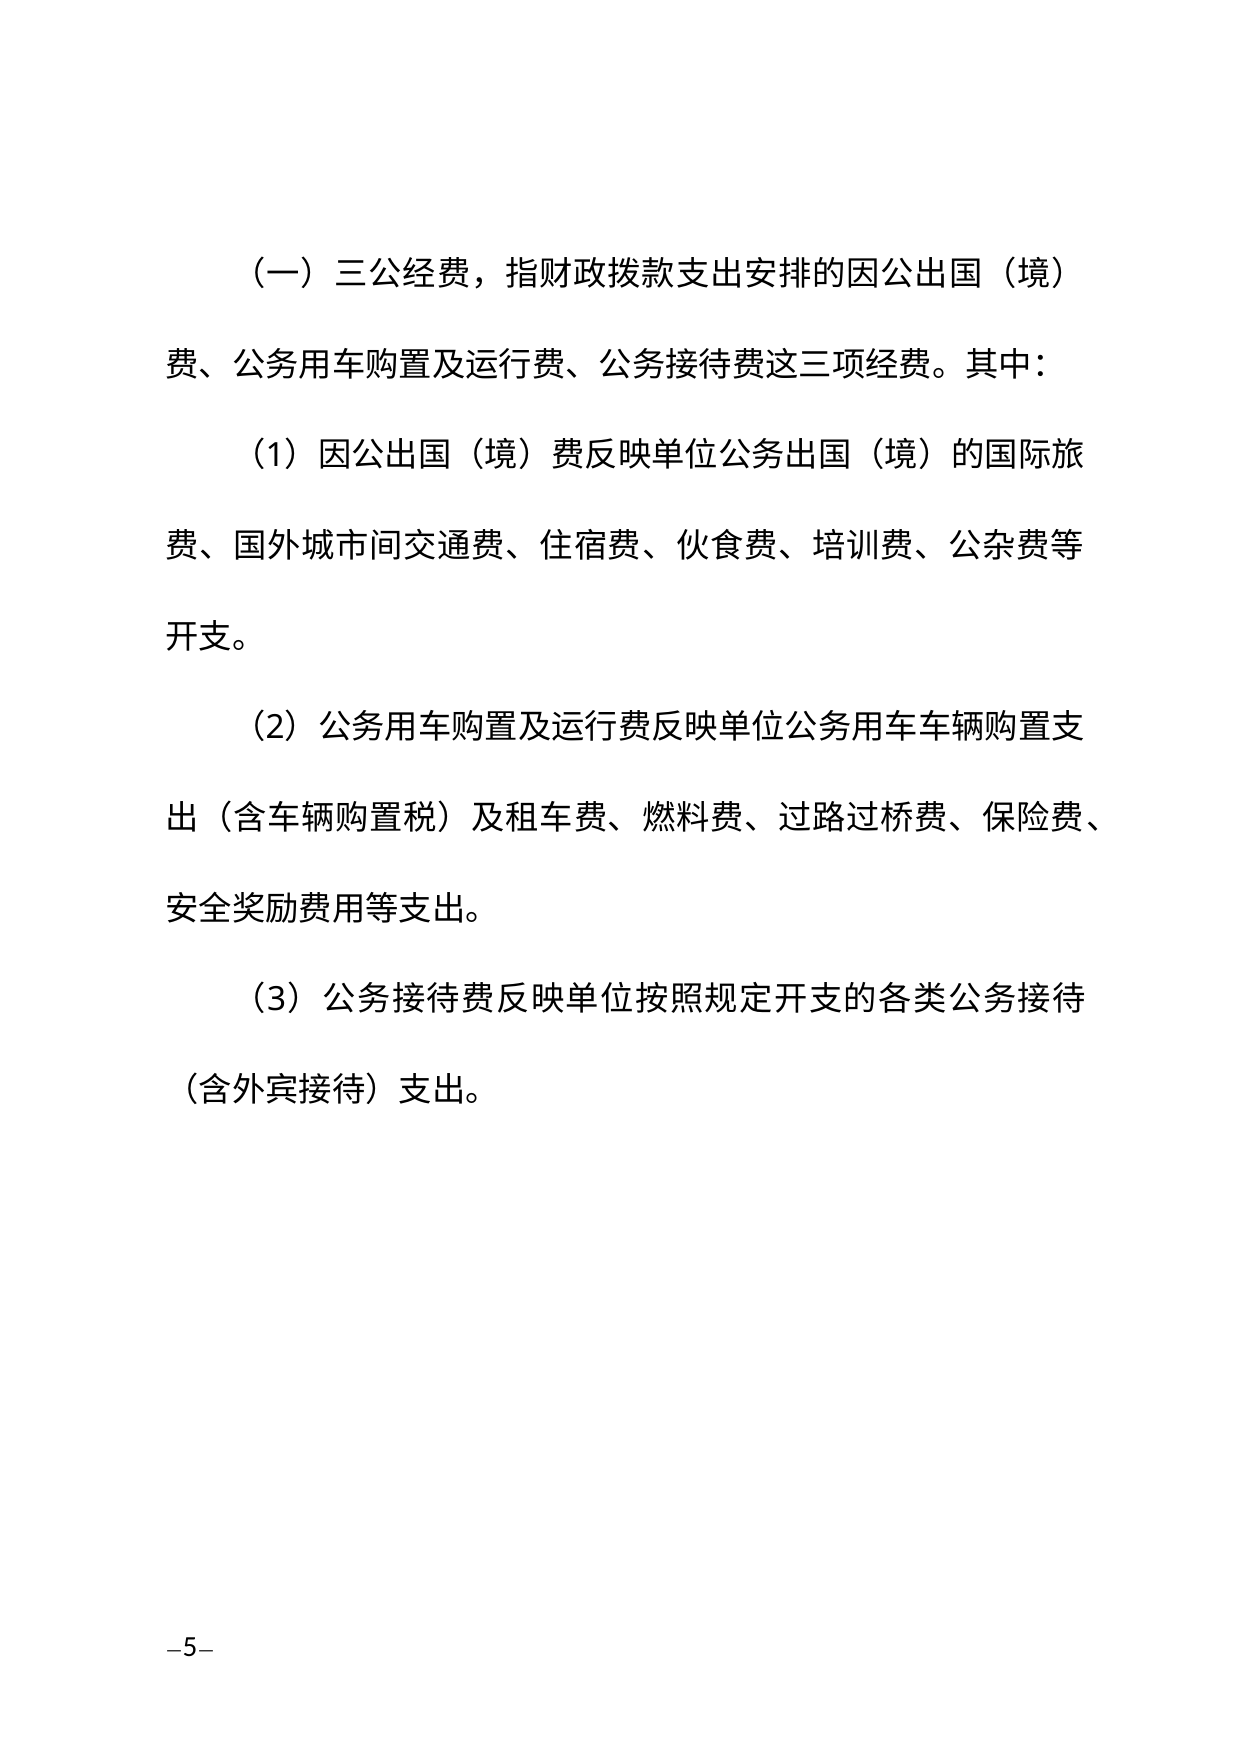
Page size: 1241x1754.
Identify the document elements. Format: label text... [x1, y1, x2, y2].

text （2）公务用车购置及运行费反映单位公务用车车辆购置支出（含车辆购置税）及租车费、燃料费、过路过桥费、保险费、安全奖励费用等支出。 [165, 679, 1087, 951]
text （3）公务接待费反映单位按照规定开支的各类公务接待（含外宾接待）支出。 [165, 951, 1087, 1132]
text （1）因公出国（境）费反映单位公务出国（境）的国际旅费、国外城市间交通费、住宿费、伙食费、培训费、公杂费等开支。 [165, 407, 1087, 679]
text （一）三公经费，指财政拨款支出安排的因公出国（境）费、公务用车购置及运行费、公务接待费这三项经费。其中： [165, 226, 1087, 407]
